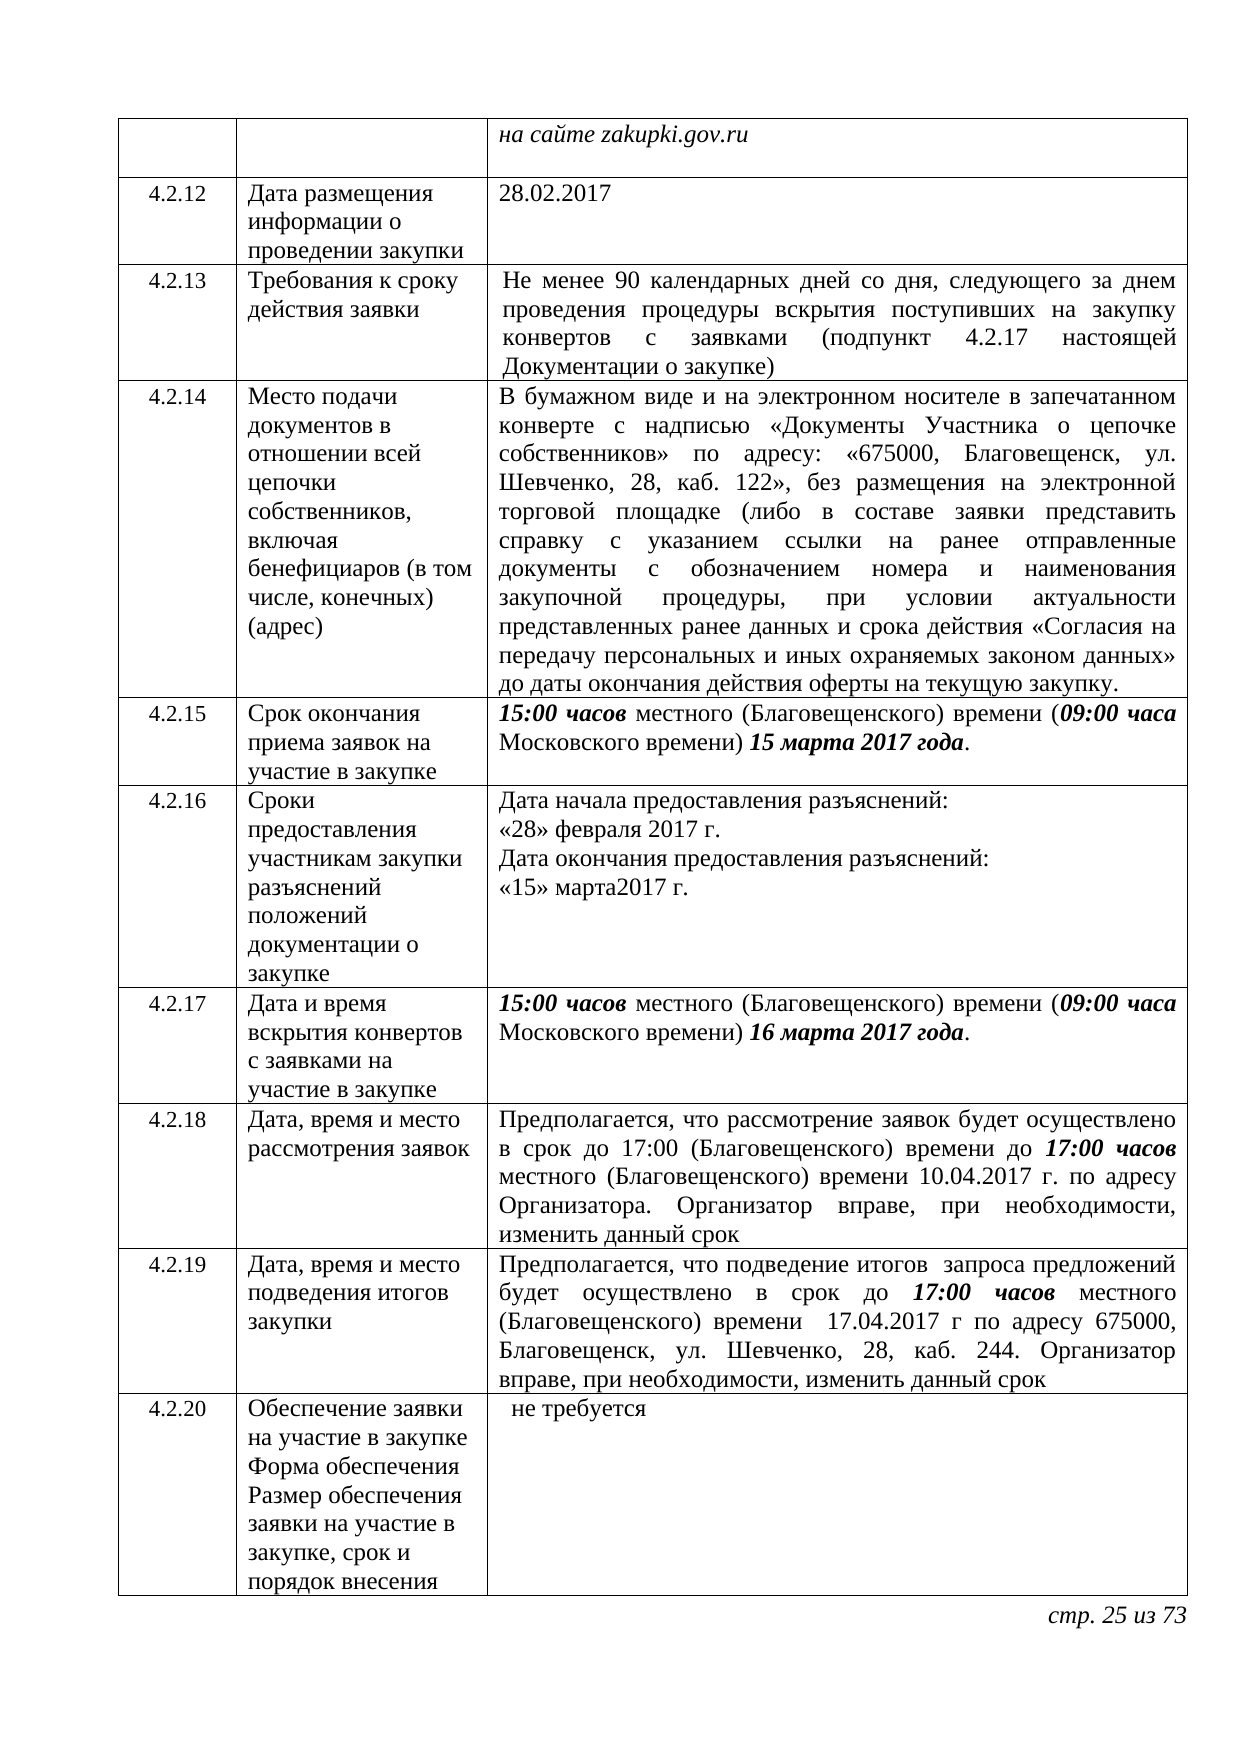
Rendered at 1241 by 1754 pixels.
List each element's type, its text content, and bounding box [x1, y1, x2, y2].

table_cell В бумажном виде и на электронном носителе в запечатанном конверте с надписью «Документы Участника о цепочке собственников» по адресу: «675000, Благовещенск, ул. Шевченко, 28, каб. 122», без размещения на электронной торговой площадке (либо в составе заявки представить справку с указанием ссылки на ранее отправленные документы с обозначением номера и наименования закупочной процедуры, при условии актуальности представленных ранее данных и срока действия «Согласия на передачу персональных и иных охраняемых законом данных» до даты окончания действия оферты на текущую закупку. [488, 381, 1187, 697]
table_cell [488, 119, 1187, 177]
table_cell не требуется [488, 1394, 1187, 1595]
table_cell Дата и время вскрытия конвертов с заявками на участие в закупке [237, 988, 487, 1103]
table_cell [119, 119, 236, 177]
table_cell Требования к сроку действия заявки [237, 265, 487, 380]
table_cell 28.02.2017 [488, 178, 1187, 264]
table_cell [119, 1104, 236, 1248]
table_cell 15:00 часов местного (Благовещенского) времени (09емьсот пятьдесят пять тысяч четырестадвести:00 часа Московского времени) 15 марта 2017 года. [488, 698, 1187, 784]
table_cell Срок окончания приема заявок на участие в закупке [237, 698, 487, 784]
table_cell Дата размещения информации о проведении закупки [237, 178, 487, 264]
table_cell Дата, время и место рассмотрения заявок [237, 1104, 487, 1248]
table_cell [119, 698, 236, 784]
table_cell Сроки предоставления участникам закупки разъяснений положений документации о закупке [237, 786, 487, 987]
table_cell [119, 381, 236, 697]
table_cell Дата начала предоставления разъяснений: «28» февраля 2017 г. Дата окончания предоставления разъяснений: «15» марта2017 г. [488, 786, 1187, 987]
table_cell [119, 988, 236, 1103]
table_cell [237, 119, 487, 177]
table_cell [119, 1394, 236, 1595]
table_cell [119, 786, 236, 987]
table_cell Предполагается, что подведение итогов запроса предложений будет осуществлено в срок до 17:00 часов местного (Благовещенского) времени 17.04.2017 г по адресу 675000, Благовещенск, ул. Шевченко, 28, каб. 244. Организатор вправе, при необходимости, изменить данный срок [488, 1249, 1187, 1392]
table_cell 15:00 часов местного (Благовещенского) времени (09емьсот пятьдесят пять тысяч четырестадвести:00 часа Московского времени) 16 марта 2017 года. [488, 988, 1187, 1103]
table_cell [119, 178, 236, 264]
table_cell [119, 1249, 236, 1392]
table_cell [119, 265, 236, 380]
table_cell Предполагается, что рассмотрение заявок будет осуществлено в срок до 17:00 (Благовещенского) времени до 17:00 часов местного (Благовещенского) времени 10.04.2017 г. по адресу Организатора. Организатор вправе, при необходимости, изменить данный срок [488, 1104, 1187, 1248]
table_cell Дата, время и место подведения итогов закупки [237, 1249, 487, 1392]
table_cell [237, 1394, 487, 1595]
table_cell Место подачи документов в отношении всей цепочки собственников, включая бенефициаров (в том числе, конечных) (адрес) [237, 381, 487, 697]
table_cell Не менее 90 календарных дней со дня, следующего за днем проведения процедуры вскрытия поступивших на закупку конвертов с заявками (подпункт 4.2.17 настоящей Документации о закупке) [488, 265, 1187, 380]
